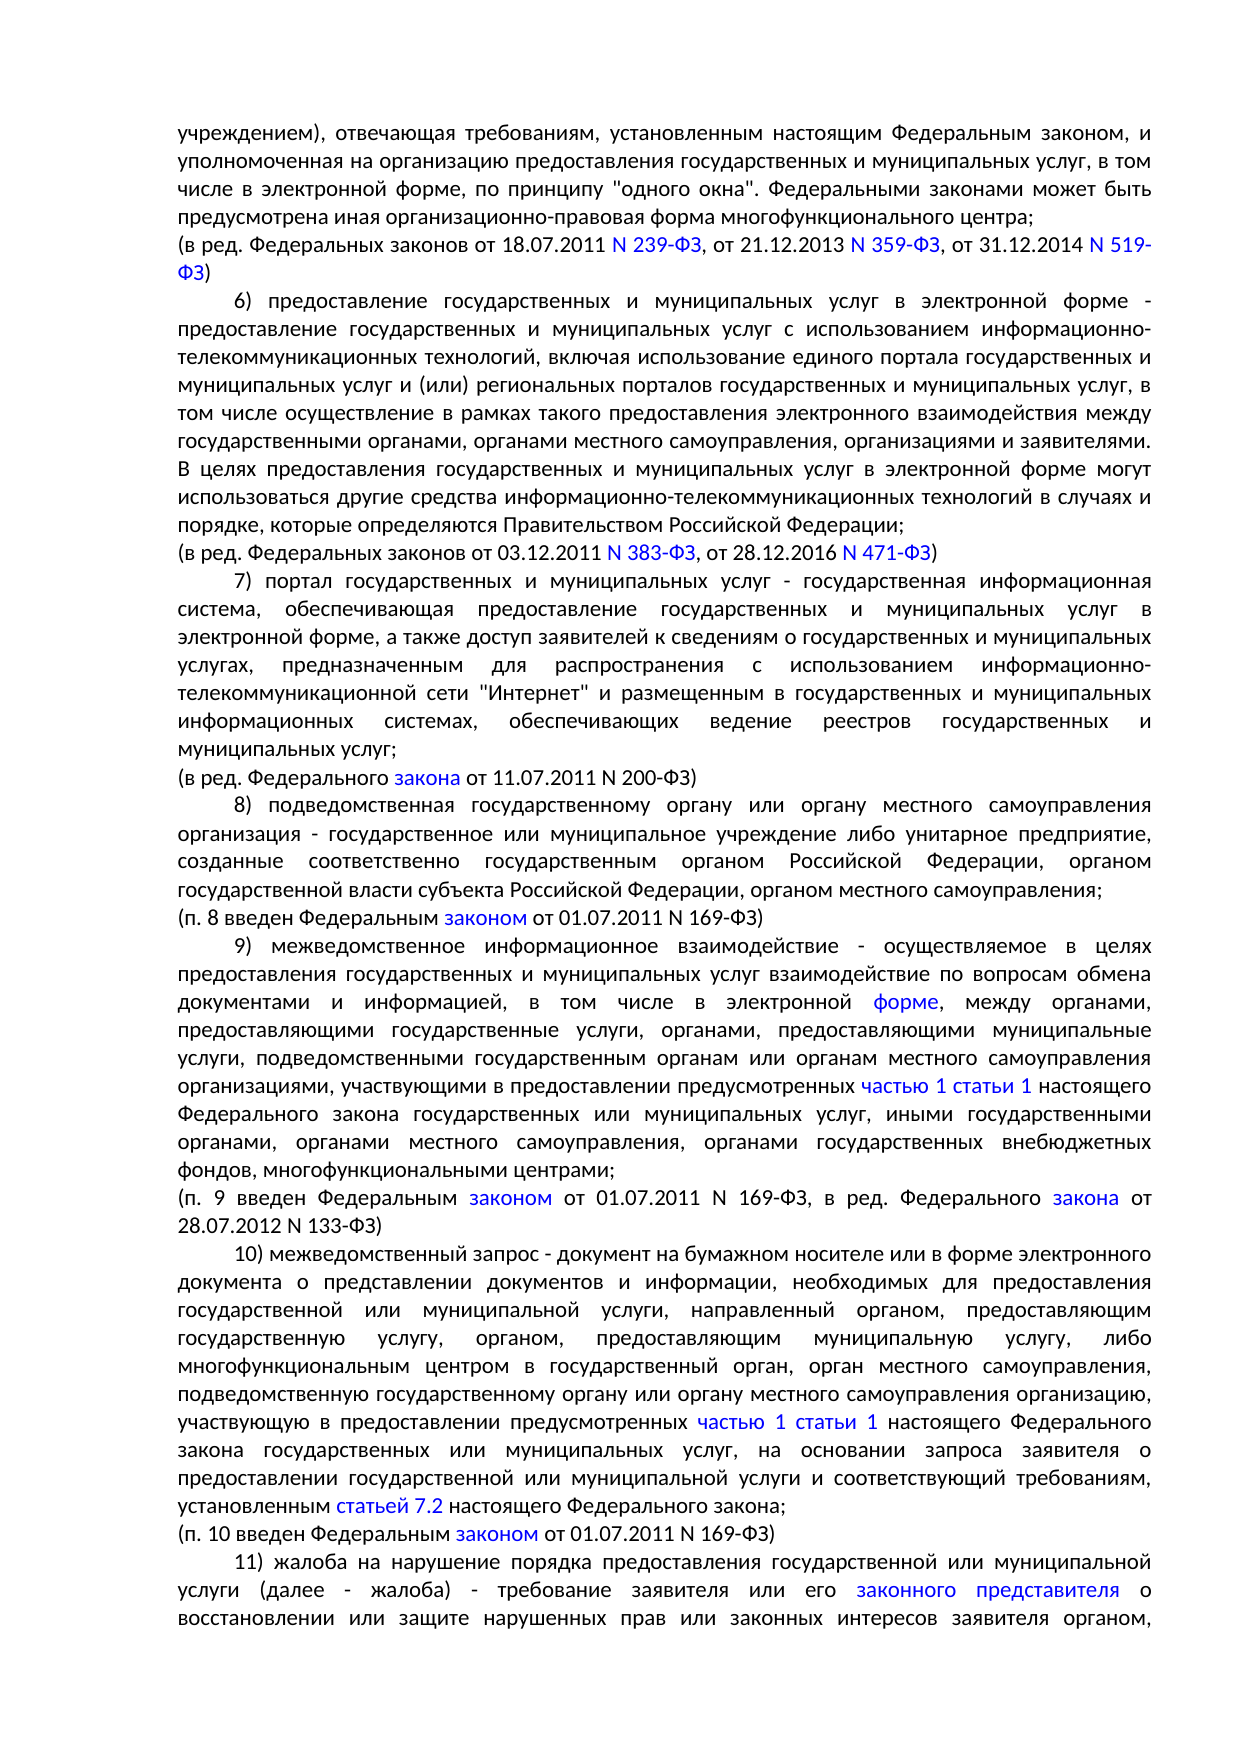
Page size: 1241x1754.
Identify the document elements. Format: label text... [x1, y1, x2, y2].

text (в ред. Федерального закона от 11.07.2011 N 200-ФЗ) [177, 763, 1152, 791]
text 7) портал государственных и муниципальных услуг - государственная информационная система, обеспечивающая предоставление государственных и муниципальных услуг в электронной форме, а также доступ заявителей к сведениям о государственных и муниципальных услугах, предназначенным для распространения с использованием информационно-телекоммуникационной сети "Интернет" и размещенным в государственных и муниципальных информационных системах, обеспечивающих ведение реестров государственных и муниципальных услуг; [177, 566, 1152, 763]
text (п. 8 введен Федеральным законом от 01.07.2011 N 169-ФЗ) [177, 903, 1152, 931]
text 10) межведомственный запрос - документ на бумажном носителе или в форме электронного документа о представлении документов и информации, необходимых для предоставления государственной или муниципальной услуги, направленный органом, предоставляющим государственную услугу, органом, предоставляющим муниципальную услугу, либо многофункциональным центром в государственный орган, орган местного самоуправления, подведомственную государственному органу или органу местного самоуправления организацию, участвующую в предоставлении предусмотренных частью 1 статьи 1 настоящего Федерального закона государственных или муниципальных услуг, на основании запроса заявителя о предоставлении государственной или муниципальной услуги и соответствующий требованиям, установленным статьей 7.2 настоящего Федерального закона; [177, 1239, 1152, 1519]
text (п. 10 введен Федеральным законом от 01.07.2011 N 169-ФЗ) [177, 1519, 1152, 1547]
text (п. 9 введен Федеральным законом от 01.07.2011 N 169-ФЗ, в ред. Федерального закона от 28.07.2012 N 133-ФЗ) [177, 1183, 1152, 1239]
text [177, 118, 1152, 230]
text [177, 1547, 1152, 1631]
text (в ред. Федеральных законов от 18.07.2011 N 239-ФЗ, от 21.12.2013 N 359-ФЗ, от 31.12.2014 N 519-ФЗ) [177, 230, 1152, 286]
text 8) подведомственная государственному органу или органу местного самоуправления организация - государственное или муниципальное учреждение либо унитарное предприятие, созданные соответственно государственным органом Российской Федерации, органом государственной власти субъекта Российской Федерации, органом местного самоуправления; [177, 791, 1152, 903]
text 9) межведомственное информационное взаимодействие - осуществляемое в целях предоставления государственных и муниципальных услуг взаимодействие по вопросам обмена документами и информацией, в том числе в электронной форме, между органами, предоставляющими государственные услуги, органами, предоставляющими муниципальные услуги, подведомственными государственным органам или органам местного самоуправления организациями, участвующими в предоставлении предусмотренных частью 1 статьи 1 настоящего Федерального закона государственных или муниципальных услуг, иными государственными органами, органами местного самоуправления, органами государственных внебюджетных фондов, многофункциональными центрами; [177, 931, 1152, 1183]
text 6) предоставление государственных и муниципальных услуг в электронной форме - предоставление государственных и муниципальных услуг с использованием информационно-телекоммуникационных технологий, включая использование единого портала государственных и муниципальных услуг и (или) региональных порталов государственных и муниципальных услуг, в том числе осуществление в рамках такого предоставления электронного взаимодействия между государственными органами, органами местного самоуправления, организациями и заявителями. В целях предоставления государственных и муниципальных услуг в электронной форме могут использоваться другие средства информационно-телекоммуникационных технологий в случаях и порядке, которые определяются Правительством Российской Федерации; [177, 286, 1152, 538]
text (в ред. Федеральных законов от 03.12.2011 N 383-ФЗ, от 28.12.2016 N 471-ФЗ) [177, 538, 1152, 566]
